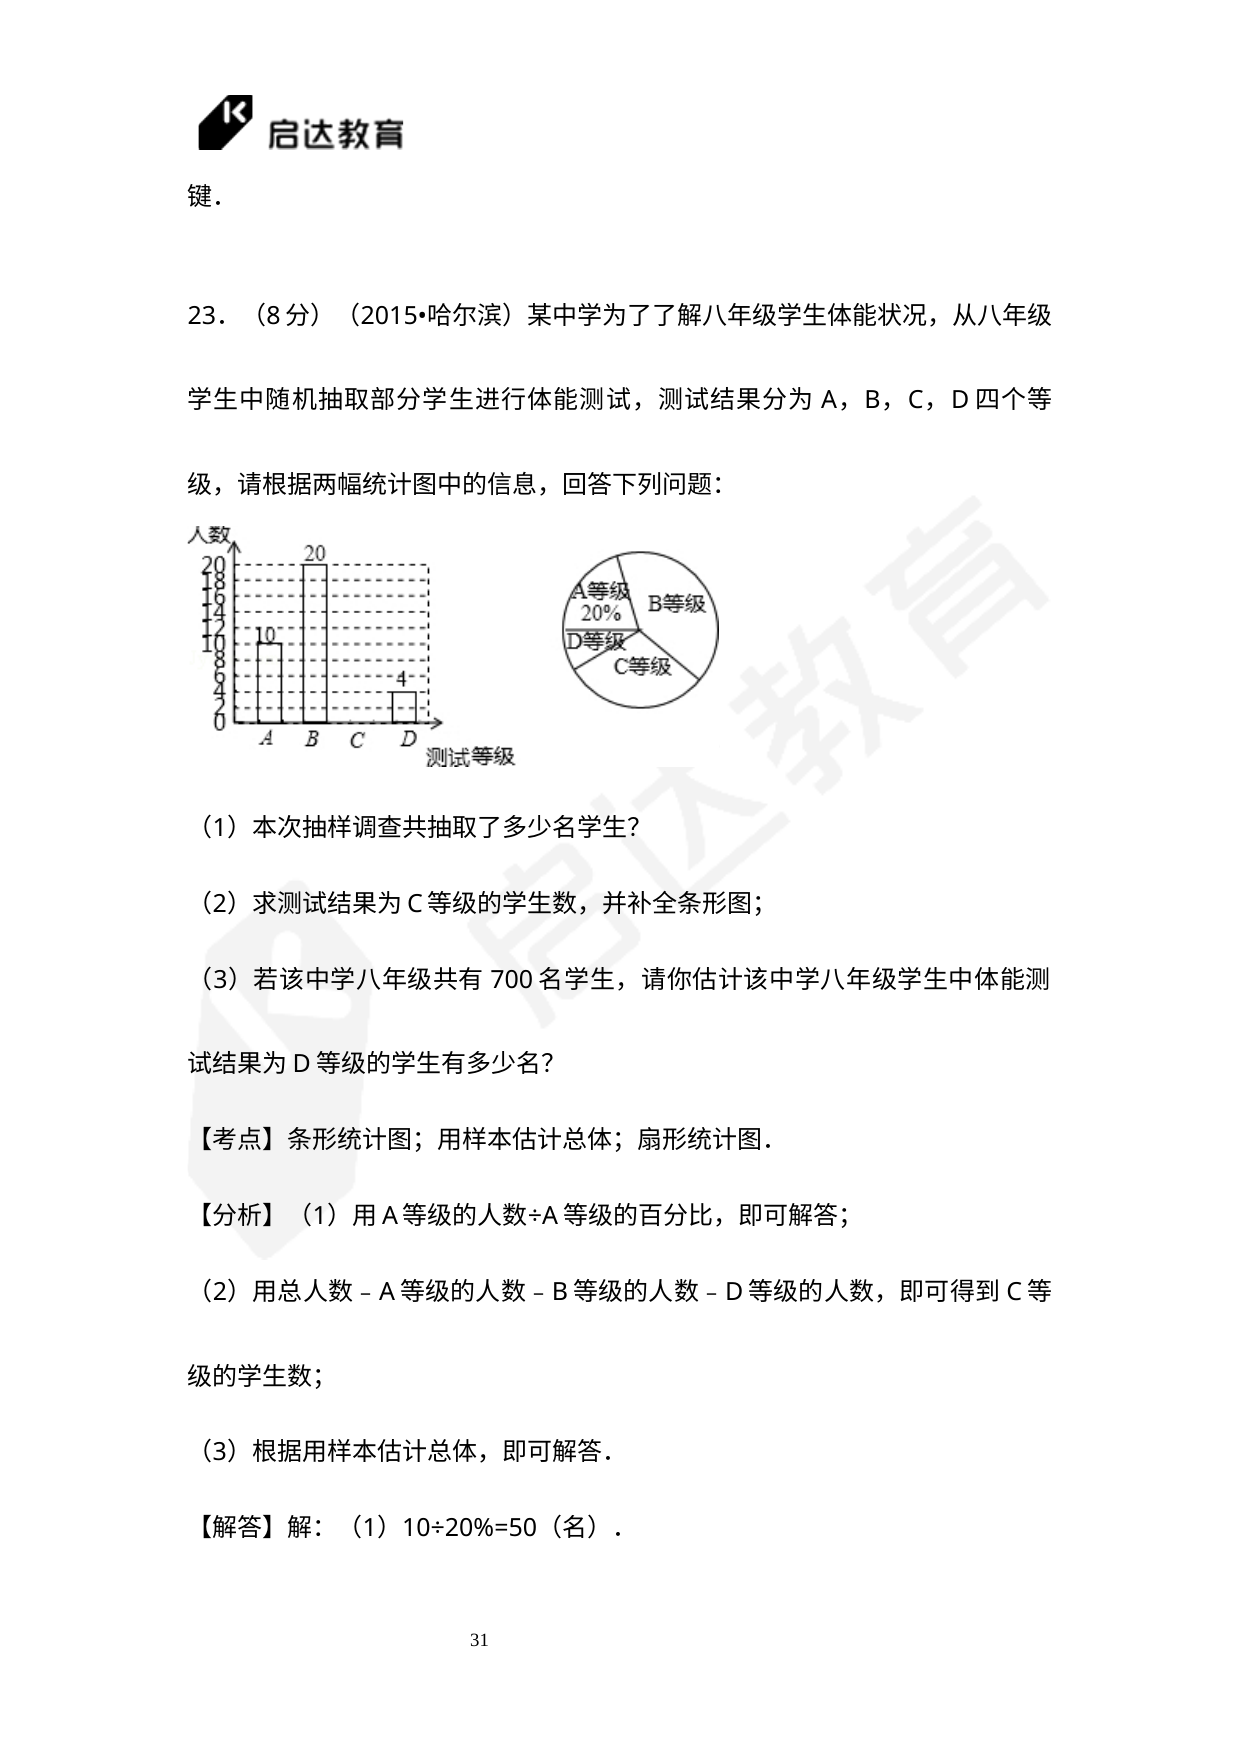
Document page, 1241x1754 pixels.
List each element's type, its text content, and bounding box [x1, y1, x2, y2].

picture [187, 526, 719, 767]
text 【考点】条形统计图；用样本估计总体；扇形统计图． [187, 1105, 1053, 1170]
picture [198, 95, 404, 150]
text 【点评】本题考查的是作图﹣应用与设计作图，熟知勾股定理是解答此题的关键． [187, 162, 1053, 227]
text （3）根据用样本估计总体，即可解答． [187, 1417, 1053, 1482]
text （2）用总人数﹣A等级的人数﹣B等级的人数﹣D等级的人数，即可得到C等级的学生数； [187, 1257, 1053, 1407]
text 23．（8分）（2015•哈尔滨）某中学为了了解八年级学生体能状况，从八年级学生中随机抽取部分学生进行体能测试，测试结果分为A，B，C，D四个等级，请根据两幅统计图中的信息，回答下列问题： [187, 281, 1053, 515]
text （3）若该中学八年级共有700名学生，请你估计该中学八年级学生中体能测试结果为D等级的学生有多少名？ [187, 945, 1053, 1094]
text 【分析】（1）用A等级的人数÷A等级的百分比，即可解答； [187, 1181, 1053, 1246]
text （2）求测试结果为C等级的学生数，并补全条形图； [187, 869, 1053, 934]
text 【解答】解：（1）10÷20%=50（名）． [187, 1493, 1053, 1558]
text （1）本次抽样调查共抽取了多少名学生？ [187, 793, 1053, 858]
